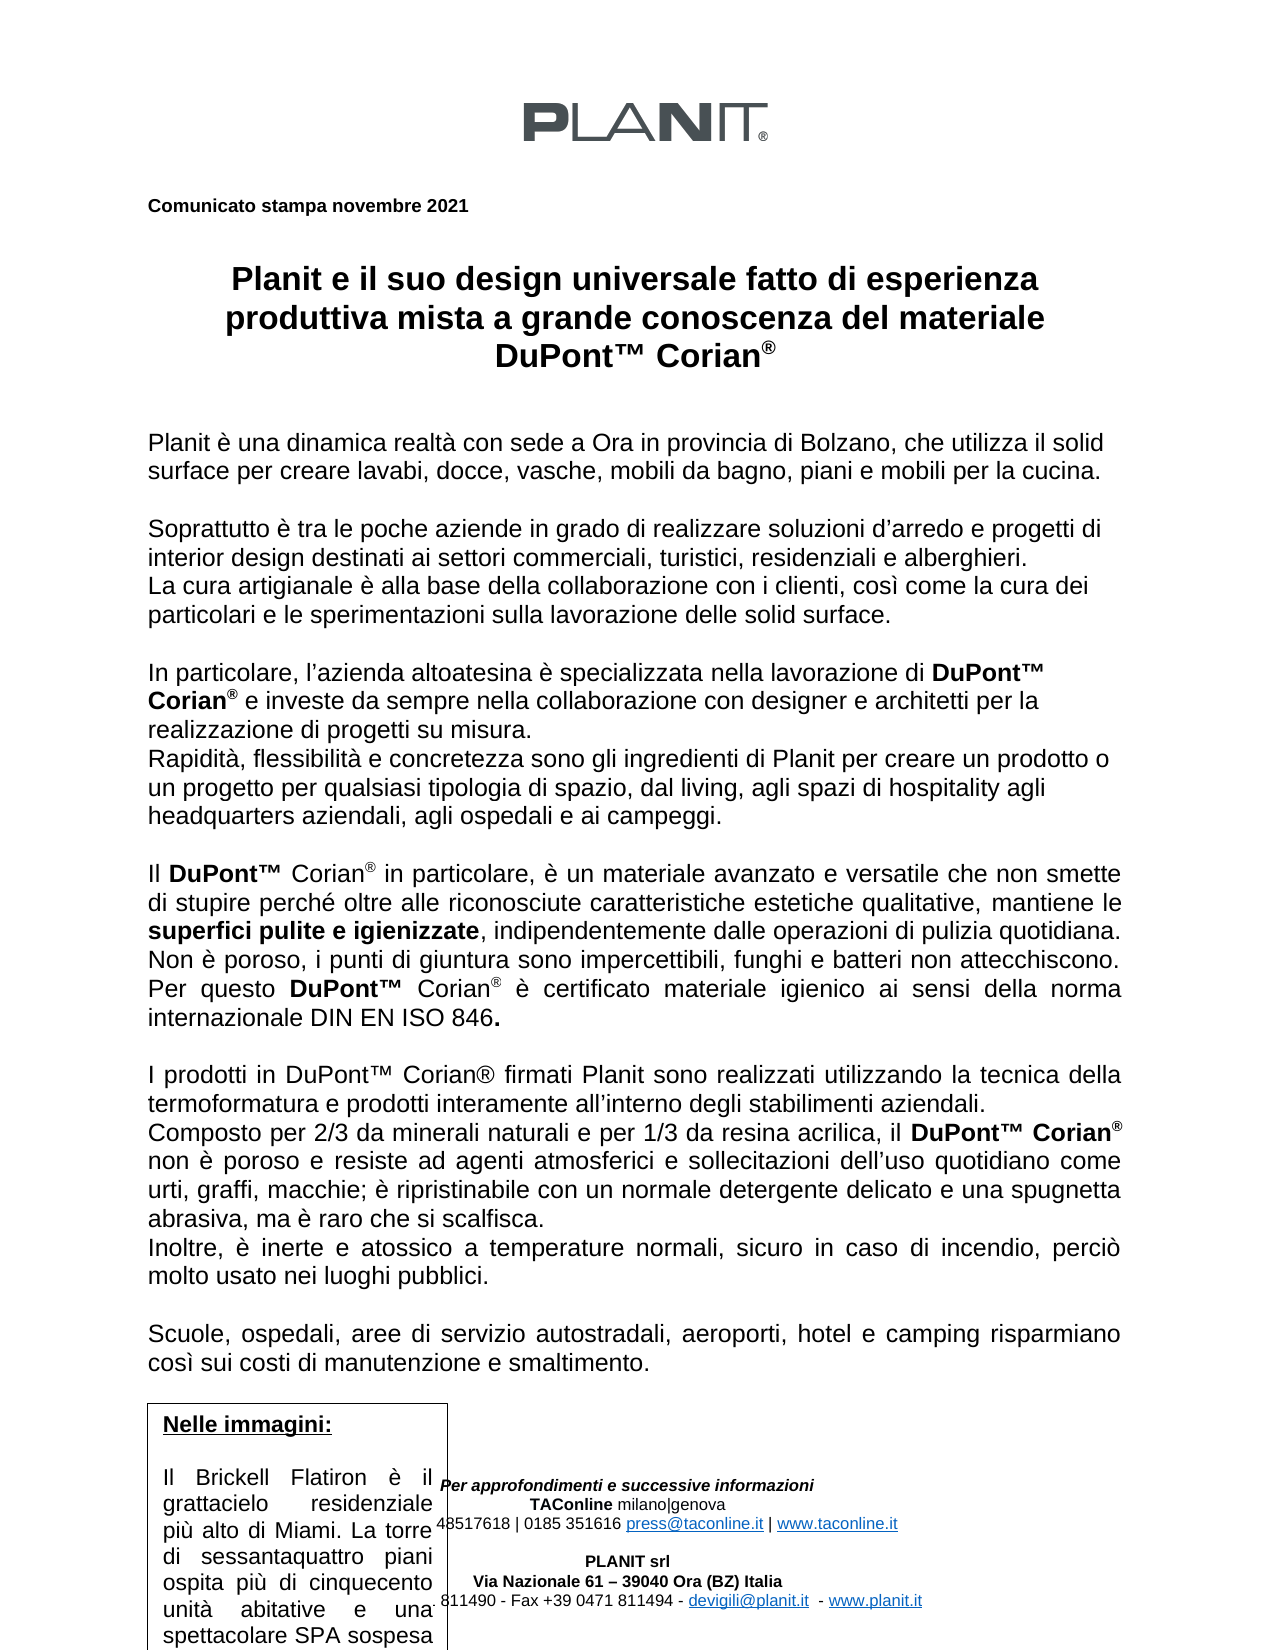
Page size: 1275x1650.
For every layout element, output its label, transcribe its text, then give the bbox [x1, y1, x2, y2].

picture [523, 103, 768, 141]
text Composto per 2/3 da minerali naturali e per 1/3 da resina acrilica, il DuPont™ Corian® non è poroso e resiste ad agenti atmosferici e sollecitazioni dell’uso quotidiano come urti, graffi, macchie; è ripristinabile con un normale detergente delicato e una spugnetta abrasiva, ma è raro che si scalfisca. [148, 1117, 1122, 1232]
text Rapidità, flessibilità e concretezza sono gli ingredienti di Planit per creare un prodotto o un progetto per qualsiasi tipologia di spazio, dal living, agli spazi di hospitality agli headquarters aziendali, agli ospedali e ai campeggi. [148, 744, 1122, 830]
text Soprattutto è tra le poche aziende in grado di realizzare soluzioni d’arredo e progetti di interior design destinati ai settori commerciali, turistici, residenziali e alberghieri. [148, 514, 1122, 571]
text I prodotti in DuPont™ Corian® firmati Planit sono realizzati utilizzando la tecnica della termoformatura e prodotti interamente all’interno degli stabilimenti aziendali. [148, 1060, 1122, 1117]
text Scuole, ospedali, aree di servizio autostradali, aeroporti, hotel e camping risparmiano così sui costi di manutenzione e smaltimento. [148, 1319, 1122, 1376]
text Planit è una dinamica realtà con sede a Ora in provincia di Bolzano, che utilizza il solid surface per creare lavabi, docce, vasche, mobili da bagno, piani e mobili per la cucina. [148, 427, 1122, 485]
text Planit e il suo design universale fatto di esperienza produttiva mista a grande conoscenza del materiale DuPont™ Corian® [148, 259, 1122, 375]
text Inoltre, è inerte e atossico a temperature normali, sicuro in caso di incendio, perciò molto usato nei luoghi pubblici. [148, 1232, 1122, 1290]
text In particolare, l’azienda altoatesina è specializzata nella lavorazione di DuPont™ Corian® e investe da sempre nella collaborazione con designer e architetti per la realizzazione di progetti su misura. [148, 657, 1122, 744]
text Comunicato stampa novembre 2021 [148, 195, 1122, 216]
text La cura artigianale è alla base della collaborazione con i clienti, così come la cura dei particolari e le sperimentazioni sulla lavorazione delle solid surface. [148, 571, 1122, 629]
text Il DuPont™ Corian® in particolare, è un materiale avanzato e versatile che non smette di stupire perché oltre alle riconosciute caratteristiche estetiche qualitative, mantiene le superfici pulite e igienizzate, indipendentemente dalle operazioni di pulizia quotidiana. Non è poroso, i punti di giuntura sono impercettibili, funghi e batteri non attecchiscono. Per questo DuPont™ Corian® è certificato materiale igienico ai sensi della norma internazionale DIN EN ISO 846. [148, 859, 1122, 1031]
